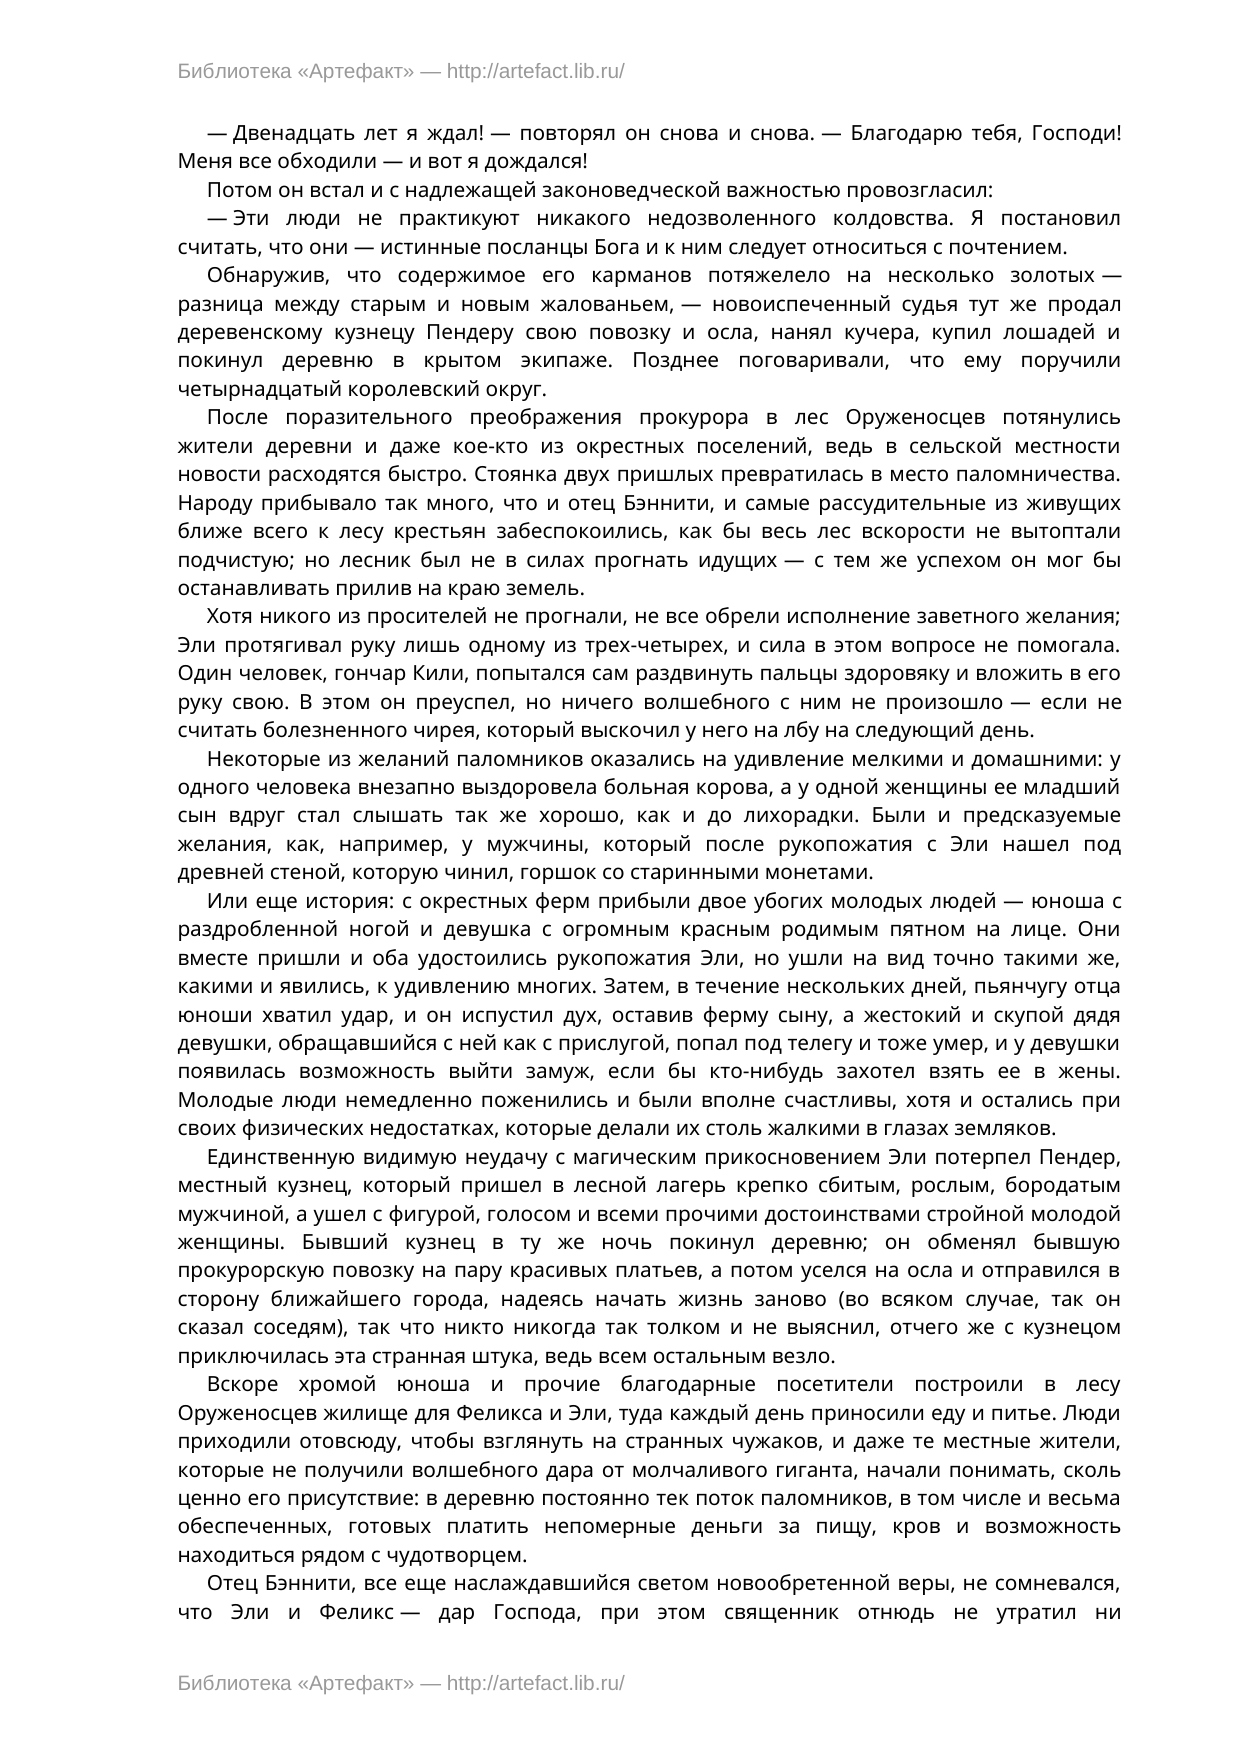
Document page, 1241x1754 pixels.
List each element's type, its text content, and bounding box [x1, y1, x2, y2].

text Единственную видимую неудачу с магическим прикосновением Эли потерпел Пендер, местный кузнец, который пришел в лесной лагерь крепко сбитым, рослым, бородатым мужчиной, а ушел с фигурой, голосом и всеми прочими достоинствами стройной молодой женщины. Бывший кузнец в ту же ночь покинул деревню; он обменял бывшую прокурорскую повозку на пару красивых платьев, а потом уселся на осла и отправился в сторону ближайшего города, надеясь начать жизнь заново (во всяком случае, так он сказал соседям), так что никто никогда так толком и не выяснил, отчего же с кузнецом приключилась эта странная штука, ведь всем остальным везло. [177, 1142, 1122, 1369]
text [177, 1568, 1122, 1625]
text Потом он встал и с надлежащей законоведческой важностью провозгласил: [177, 175, 1122, 203]
text Хотя никого из просителей не прогнали, не все обрели исполнение заветного желания; Эли протягивал руку лишь одному из трех-четырех, и сила в этом вопросе не помогала. Один человек, гончар Кили, попытался сам раздвинуть пальцы здоровяку и вложить в его руку свою. В этом он преуспел, но ничего волшебного с ним не произошло — если не считать болезненного чирея, который выскочил у него на лбу на следующий день. [177, 602, 1122, 744]
text — Двенадцать лет я ждал! — повторял он снова и снова. — Благодарю тебя, Господи! Меня все обходили — и вот я дождался! [177, 118, 1122, 175]
text Некоторые из желаний паломников оказались на удивление мелкими и домашними: у одного человека внезапно выздоровела больная корова, а у одной женщины ее младший сын вдруг стал слышать так же хорошо, как и до лихорадки. Были и предсказуемые желания, как, например, у мужчины, который после рукопожатия с Эли нашел под древней стеной, которую чинил, горшок со старинными монетами. [177, 744, 1122, 886]
text Обнаружив, что содержимое его карманов потяжелело на несколько золотых — разница между старым и новым жалованьем, — новоиспеченный судья тут же продал деревенскому кузнецу Пендеру свою повозку и осла, нанял кучера, купил лошадей и покинул деревню в крытом экипаже. Позднее поговаривали, что ему поручили четырнадцатый королевский округ. [177, 260, 1122, 402]
text — Эти люди не практикуют никакого недозволенного колдовства. Я постановил считать, что они — истинные посланцы Бога и к ним следует относиться с почтением. [177, 203, 1122, 260]
text Вскоре хромой юноша и прочие благодарные посетители построили в лесу Оруженосцев жилище для Феликса и Эли, туда каждый день приносили еду и питье. Люди приходили отовсюду, чтобы взглянуть на странных чужаков, и даже те местные жители, которые не получили волшебного дара от молчаливого гиганта, начали понимать, сколь ценно его присутствие: в деревню постоянно тек поток паломников, в том числе и весьма обеспеченных, готовых платить непомерные деньги за пищу, кров и возможность находиться рядом с чудотворцем. [177, 1369, 1122, 1568]
text Или еще история: с окрестных ферм прибыли двое убогих молодых людей — юноша с раздробленной ногой и девушка с огромным красным родимым пятном на лице. Они вместе пришли и оба удостоились рукопожатия Эли, но ушли на вид точно такими же, какими и явились, к удивлению многих. Затем, в течение нескольких дней, пьянчугу отца юноши хватил удар, и он испустил дух, оставив ферму сыну, а жестокий и скупой дядя девушки, обращавшийся с ней как с прислугой, попал под телегу и тоже умер, и у девушки появилась возможность выйти замуж, если бы кто-нибудь захотел взять ее в жены. Молодые люди немедленно поженились и были вполне счастливы, хотя и остались при своих физических недостатках, которые делали их столь жалкими в глазах земляков. [177, 886, 1122, 1142]
text После поразительного преображения прокурора в лес Оруженосцев потянулись жители деревни и даже кое-кто из окрестных поселений, ведь в сельской местности новости расходятся быстро. Стоянка двух пришлых превратилась в место паломничества. Народу прибывало так много, что и отец Бэннити, и самые рассудительные из живущих ближе всего к лесу крестьян забеспокоились, как бы весь лес вскорости не вытоптали подчистую; но лесник был не в силах прогнать идущих — с тем же успехом он мог бы останавливать прилив на краю земель. [177, 402, 1122, 602]
